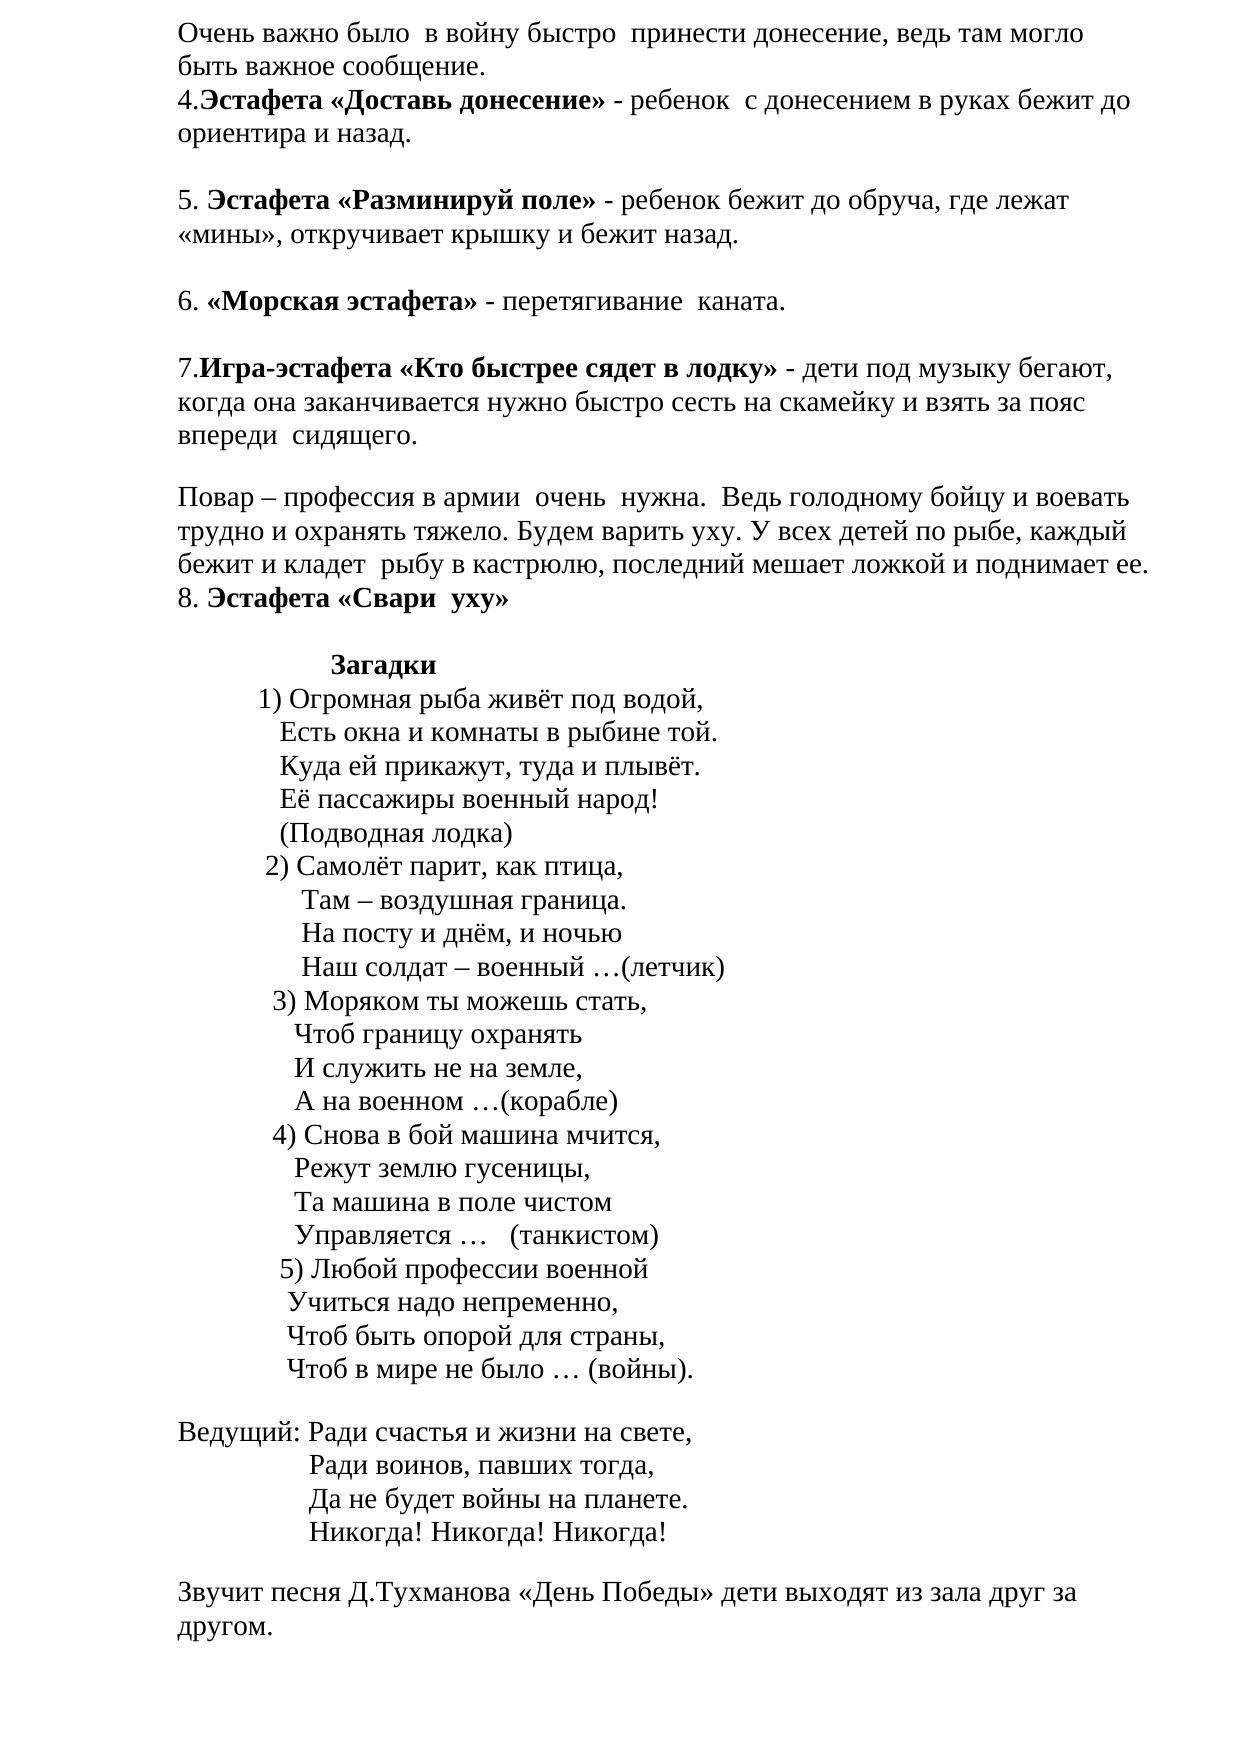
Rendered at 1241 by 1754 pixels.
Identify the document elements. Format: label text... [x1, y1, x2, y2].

text Звучит песня Д.Тухманова «День Победы» дети выходят из зала друг за другом. [177, 1574, 1152, 1642]
text Есть окна и комнаты в рыбине той. [177, 714, 1152, 748]
text Чтоб быть опорой для страны, [177, 1318, 1152, 1352]
text 7.Игра-эстафета «Кто быстрее сядет в лодку» - дети под музыку бегают, когда она заканчивается нужно быстро сесть на скамейку и взять за пояс впереди сидящего. [177, 350, 1152, 451]
text Ведущий: Ради счастья и жизни на свете, [177, 1414, 1152, 1447]
text Там – воздушная граница. [177, 882, 1152, 916]
text Наш солдат – военный …(летчик) [177, 949, 1152, 983]
text Да не будет войны на планете. [177, 1481, 1152, 1514]
text Ради воинов, павших тогда, [177, 1447, 1152, 1481]
text Её пассажиры военный народ! [177, 781, 1152, 815]
text 1) Огромная рыба живёт под водой, [177, 681, 1152, 714]
text 5. Эстафета «Разминируй поле» - ребенок бежит до обруча, где лежат «мины», откручивает крышку и бежит назад. [177, 182, 1152, 249]
text Никогда! Никогда! Никогда! [177, 1514, 1152, 1548]
text Учиться надо непременно, [177, 1284, 1152, 1318]
text (Подводная лодка) [177, 815, 1152, 848]
text 2) Самолёт парит, как птица, [177, 848, 1152, 882]
text 4) Снова в бой машина мчится, [177, 1117, 1152, 1150]
text 3) Моряком ты можешь стать, [177, 983, 1152, 1016]
text 5) Любой профессии военной [177, 1251, 1152, 1284]
text Чтоб в мире не было … (войны). [177, 1352, 1152, 1385]
text Очень важно было в войну быстро принести донесение, ведь там могло быть важное сообщение. [177, 15, 1152, 82]
text Режут землю гусеницы, [177, 1150, 1152, 1184]
text 6. «Морская эстафета» - перетягивание каната. [177, 283, 1152, 317]
text Загадки [177, 647, 1152, 681]
text Куда ей прикажут, туда и плывёт. [177, 748, 1152, 781]
text Управляется … (танкистом) [177, 1217, 1152, 1251]
text На посту и днём, и ночью [177, 916, 1152, 949]
text Чтоб границу охранять [177, 1016, 1152, 1050]
text Та машина в поле чистом [177, 1184, 1152, 1217]
text А на военном …(корабле) [177, 1083, 1152, 1117]
text И служить не на земле, [177, 1050, 1152, 1083]
text 4.Эстафета «Доставь донесение» - ребенок с донесением в руках бежит до ориентира и назад. [177, 82, 1152, 149]
text 8. Эстафета «Свари уху» [177, 580, 1152, 614]
text Повар – профессия в армии очень нужна. Ведь голодному бойцу и воевать трудно и охранять тяжело. Будем варить уху. У всех детей по рыбе, каждый бежит и кладет рыбу в кастрюлю, последний мешает ложкой и поднимает ее. [177, 479, 1152, 580]
